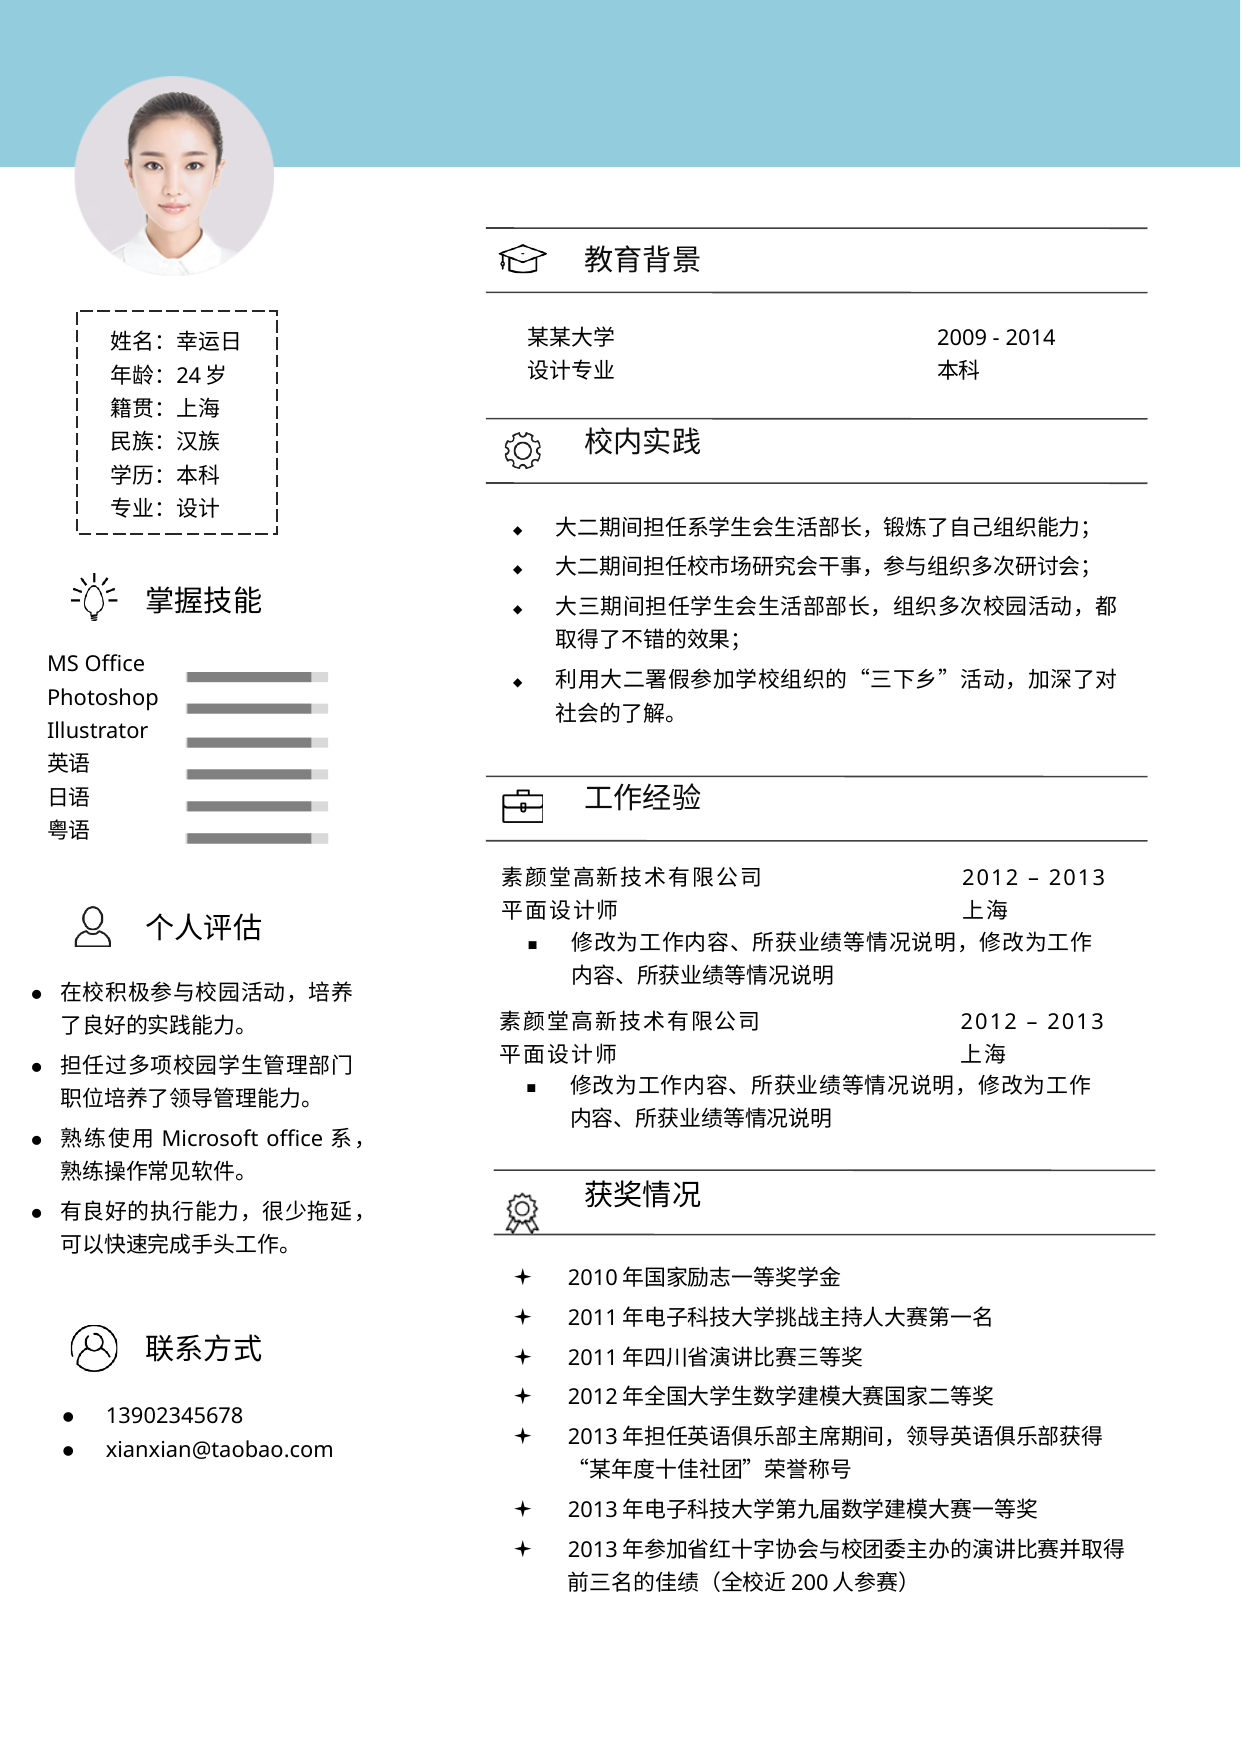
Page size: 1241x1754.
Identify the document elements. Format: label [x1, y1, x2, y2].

picture [502, 786, 543, 827]
picture [498, 234, 547, 283]
picture [70, 573, 118, 621]
picture [501, 1192, 544, 1236]
picture [70, 906, 115, 947]
picture [504, 432, 541, 469]
picture [62, 66, 289, 293]
picture [70, 1325, 118, 1372]
